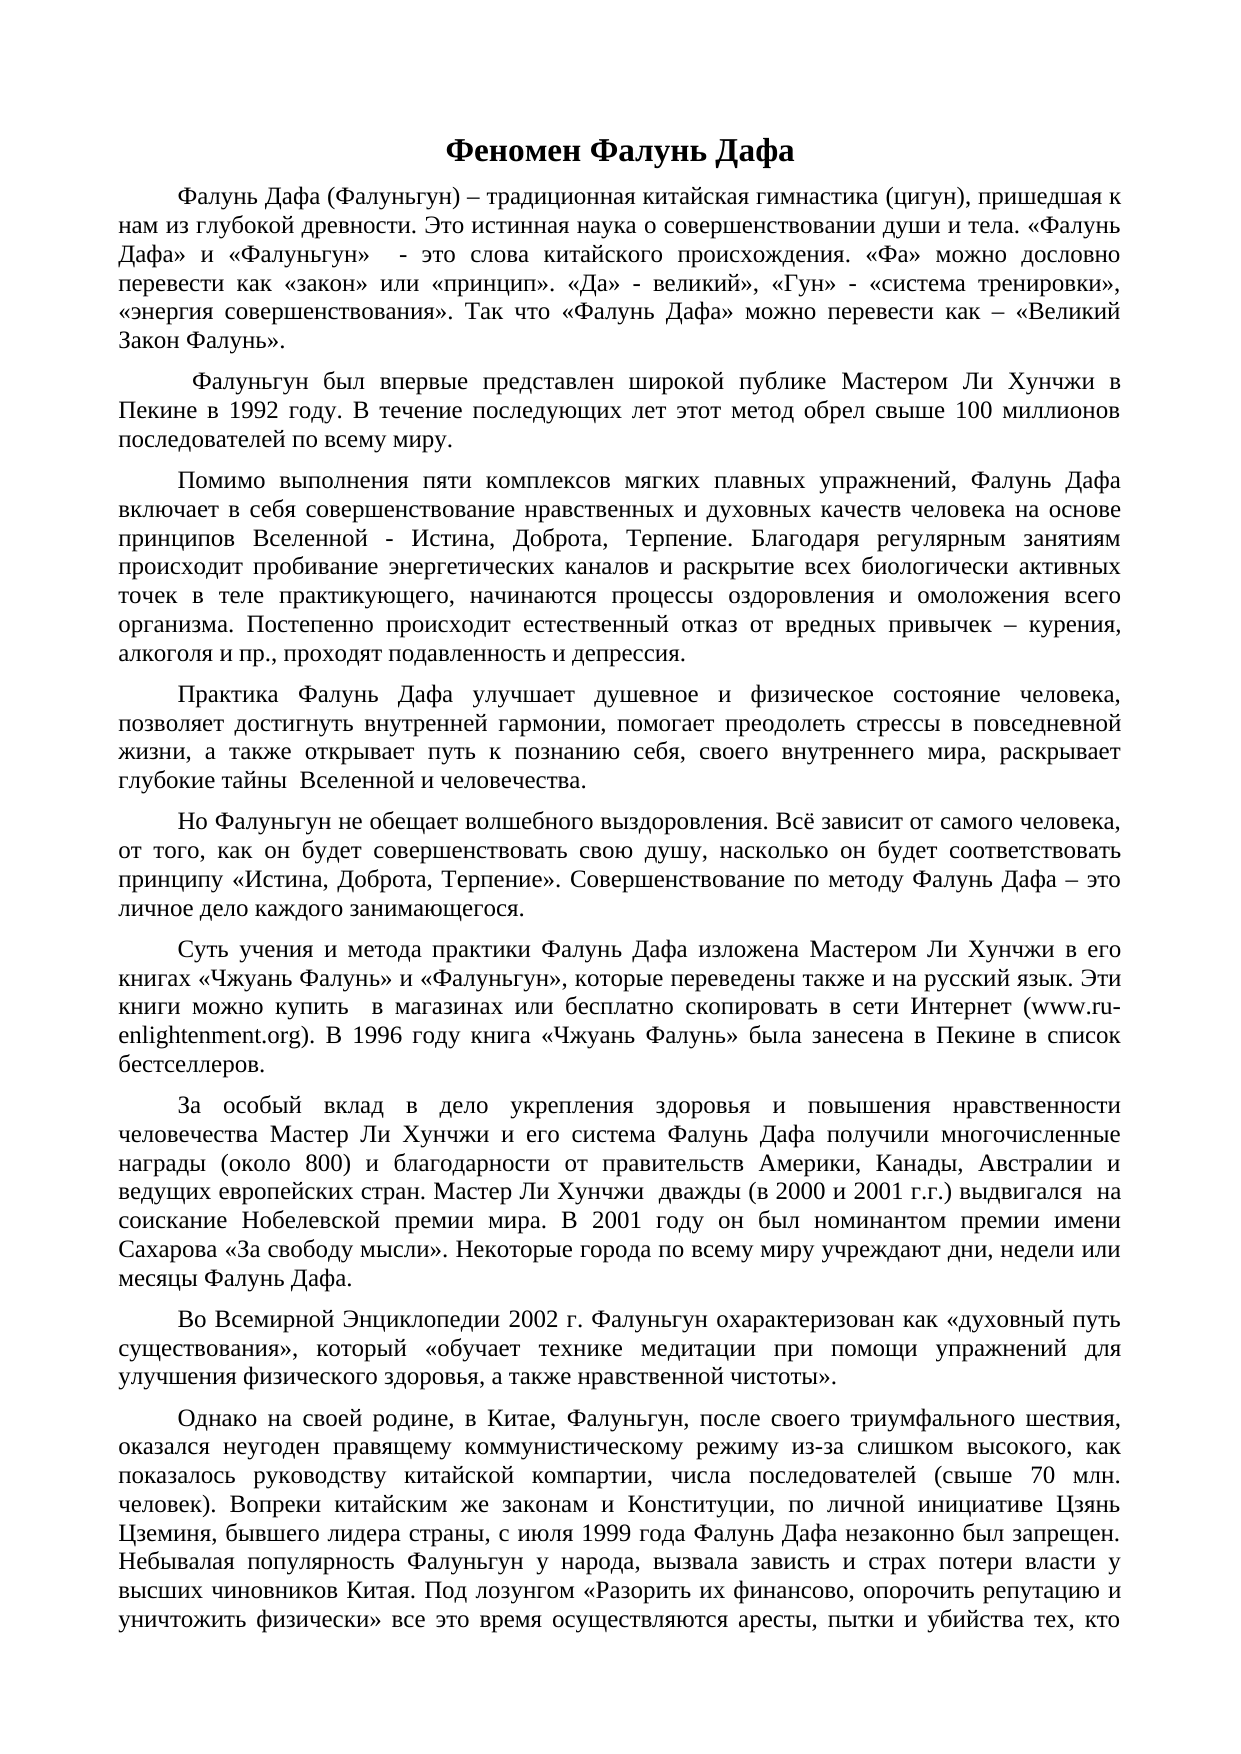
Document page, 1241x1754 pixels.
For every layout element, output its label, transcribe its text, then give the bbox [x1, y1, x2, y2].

text Но Фалуньгун не обещает волшебного выздоровления. Всё зависит от самого человека, от того, как он будет совершенствовать свою душу, насколько он будет соответствовать принципу «Истина, Доброта, Терпение». Совершенствование по методу Фалунь Дафа – это личное дело каждого занимающегося. [118, 806, 1122, 921]
text Фалуньгун был впервые представлен широкой публике Мастером Ли Хунчжи в Пекине в 1992 году. В течение последующих лет этот метод обрел свыше 100 миллионов последователей по всему миру. [118, 366, 1122, 453]
text За особый вклад в дело укрепления здоровья и повышения нравственности человечества Мастер Ли Хунчжи и его система Фалунь Дафа получили многочисленные награды (около 800) и благодарности от правительств Америки, Канады, Австралии и ведущих европейских стран. Мастер Ли Хунчжи дважды (в 2000 и 2001 г.г.) выдвигался на соискание Нобелевской премии мира. В 2001 году он был номинантом премии имени Сахарова «За свободу мысли». Некоторые города по всему миру учреждают дни, недели или месяцы Фалунь Дафа. [118, 1090, 1122, 1291]
text Практика Фалунь Дафа улучшает душевное и физическое состояние человека, позволяет достигнуть внутренней гармонии, помогает преодолеть стрессы в повседневной жизни, а также открывает путь к познанию себя, своего внутреннего мира, раскрывает глубокие тайны Вселенной и человечества. [118, 679, 1122, 794]
text Помимо выполнения пяти комплексов мягких плавных упражнений, Фалунь Дафа включает в себя совершенствование нравственных и духовных качеств человека на основе принципов Вселенной - Истина, Доброта, Терпение. Благодаря регулярным занятиям происходит пробивание энергетических каналов и раскрытие всех биологически активных точек в теле практикующего, начинаются процессы оздоровления и омоложения всего организма. Постепенно происходит естественный отказ от вредных привычек – курения, алкоголя и пр., проходят подавленность и депрессия. [118, 465, 1122, 666]
text Во Всемирной Энциклопедии 2002 г. Фалуньгун охарактеризован как «духовный путь существования», который «обучает технике медитации при помощи упражнений для улучшения физического здоровья, а также нравственной чистоты». [118, 1304, 1122, 1390]
text Фалунь Дафа (Фалуньгун) – традиционная китайская гимнастика (цигун), пришедшая к нам из глубокой древности. Это истинная наука о совершенствовании души и тела. «Фалунь Дафа» и «Фалуньгун» - это слова китайского происхождения. «Фа» можно дословно перевести как «закон» или «принцип». «Да» - великий», «Гун» - «система тренировки», «энергия совершенствования». Так что «Фалунь Дафа» можно перевести как – «Великий Закон Фалунь». [118, 181, 1122, 354]
text Суть учения и метода практики Фалунь Дафа изложена Мастером Ли Хунчжи в его книгах «Чжуань Фалунь» и «Фалуньгун», которые переведены также и на русский язык. Эти книги можно купить в магазинах или бесплатно скопировать в сети Интернет (www.ru-enlightenment.org). В 1996 году книга «Чжуань Фалунь» была занесена в Пекине в список бестселлеров. [118, 934, 1122, 1078]
text Феномен Фалунь Дафа [118, 131, 1122, 169]
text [118, 1403, 1122, 1633]
